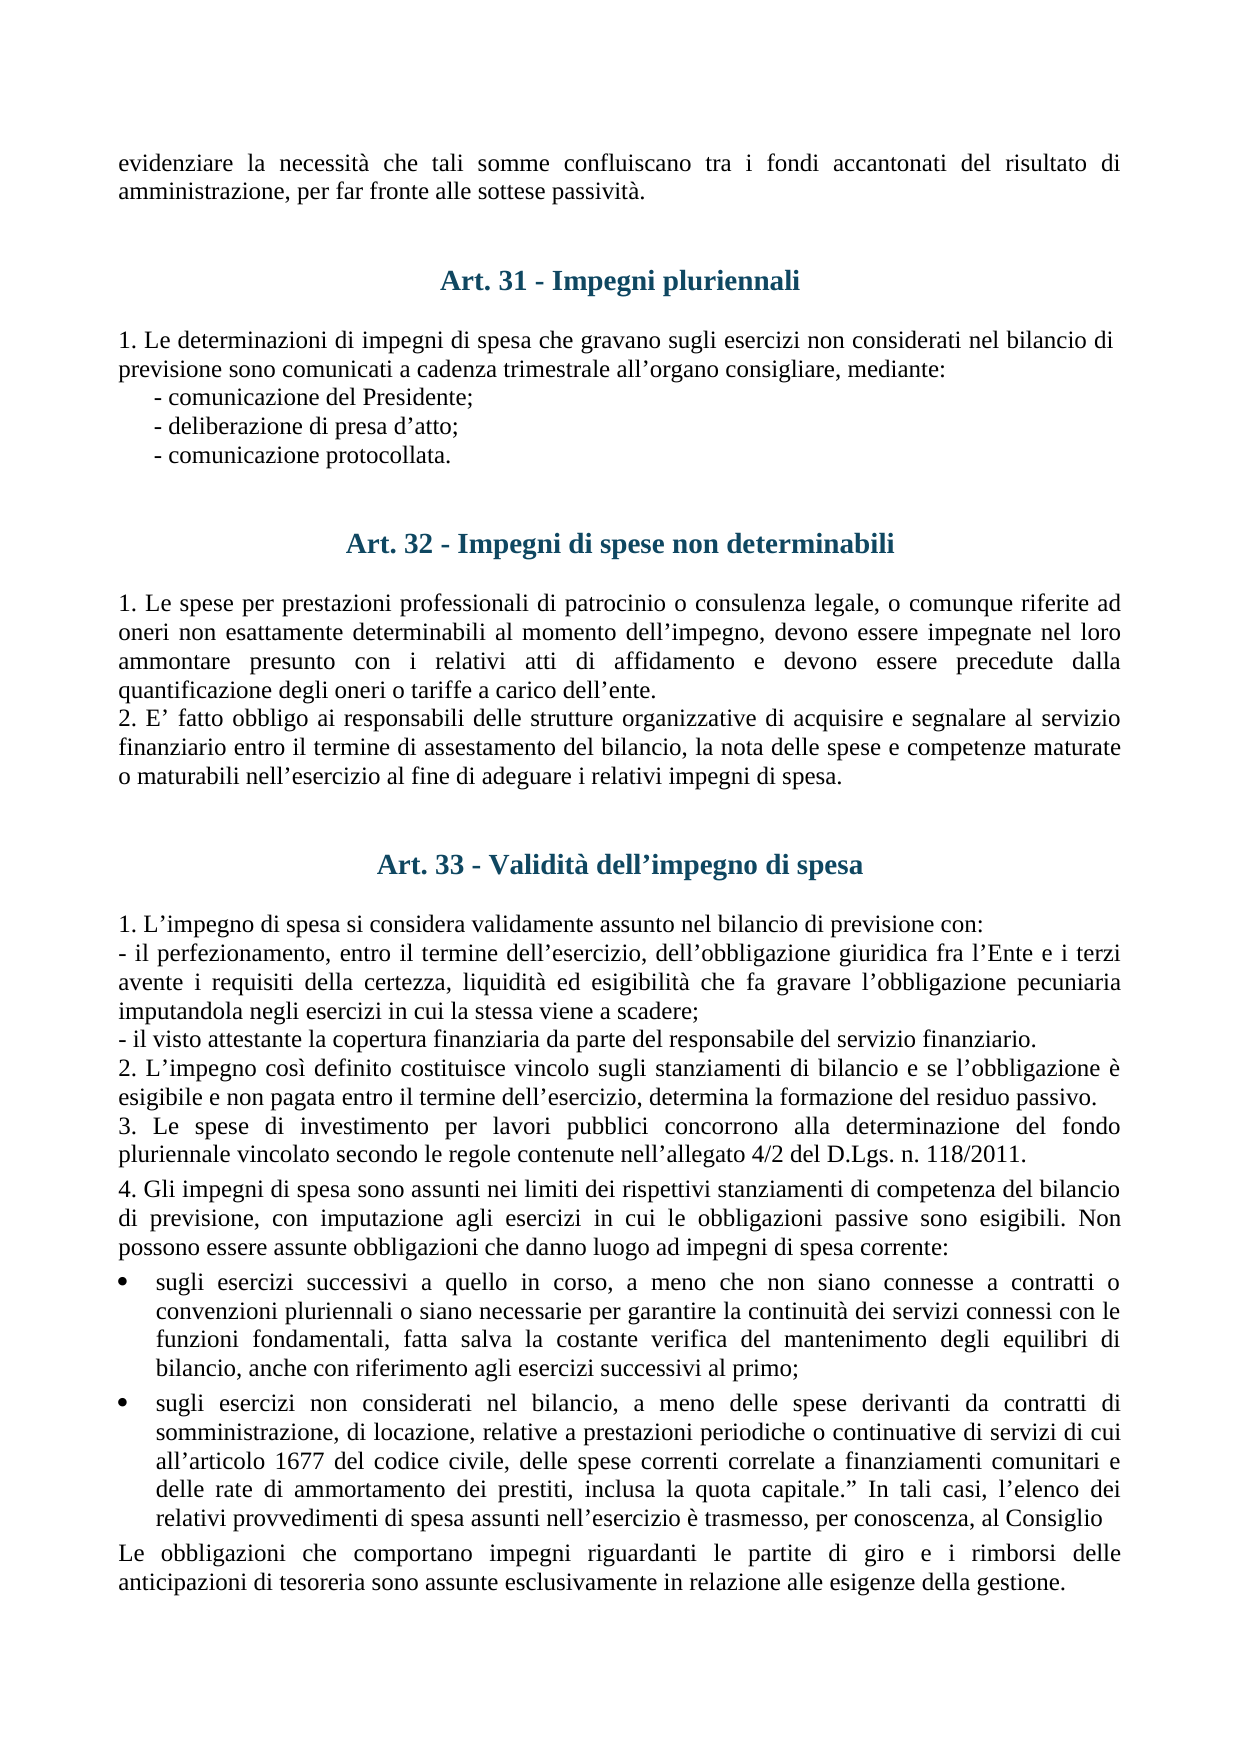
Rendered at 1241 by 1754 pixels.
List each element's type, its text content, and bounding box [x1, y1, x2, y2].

text Le obbligazioni che comportano impegni riguardanti le partite di giro e i rimborsi delle anticipazioni di tesoreria sono assunte esclusivamente in relazione alle esigenze della gestione. [118, 1538, 1122, 1596]
text Art. 33 - Validità dell’impegno di spesa [118, 847, 1122, 881]
text 1. Le spese per prestazioni professionali di patrocinio o consulenza legale, o comunque riferite ad oneri non esattamente determinabili al momento dell’impegno, devono essere impegnate nel loro ammontare presunto con i relativi atti di affidamento e devono essere precedute dalla quantificazione degli oneri o tariffe a carico dell’ente. [118, 588, 1122, 703]
list sugli esercizi successivi a quello in corso, a meno che non siano connesse a contratti o convenzioni pluriennali o siano necessarie per garantire la continuità dei servizi connessi con le funzioni fondamentali, fatta salva la costante verifica del mantenimento degli equilibri di bilancio, anche con riferimento agli esercizi successivi al primo; [118, 1267, 1122, 1382]
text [118, 148, 1122, 205]
text 2. L’impegno così definito costituisce vincolo sugli stanziamenti di bilancio e se l’obbligazione è esigibile e non pagata entro il termine dell’esercizio, determina la formazione del residuo passivo. [118, 1053, 1122, 1111]
text - il perfezionamento, entro il termine dell’esercizio, dell’obbligazione giuridica fra l’Ente e i terzi avente i requisiti della certezza, liquidità ed esigibilità che fa gravare l’obbligazione pecuniaria imputandola negli esercizi in cui la stessa viene a scadere; [118, 938, 1122, 1024]
text - il visto attestante la copertura finanziaria da parte del responsabile del servizio finanziario. [118, 1024, 1122, 1053]
text - deliberazione di presa d’atto; [153, 411, 1114, 440]
text 1. L’impegno di spesa si considera validamente assunto nel bilancio di previsione con: [118, 909, 1122, 938]
text 3. Le spese di investimento per lavori pubblici concorrono alla determinazione del fondo pluriennale vincolato secondo le regole contenute nell’allegato 4/2 del D.Lgs. n. 118/2011. [118, 1111, 1122, 1168]
text 1. Le determinazioni di impegni di spesa che gravano sugli esercizi non considerati nel bilancio di previsione sono comunicati a cadenza trimestrale all’organo consigliare, mediante: [118, 325, 1114, 382]
list 4. Gli impegni di spesa sono assunti nei limiti dei rispettivi stanziamenti di competenza del bilancio di previsione, con imputazione agli esercizi in cui le obbligazioni passive sono esigibili. Non possono essere assunte obbligazioni che danno luogo ad impegni di spesa corrente: [118, 1174, 1122, 1261]
text 2. E’ fatto obbligo ai responsabili delle strutture organizzative di acquisire e segnalare al servizio finanziario entro il termine di assestamento del bilancio, la nota delle spese e competenze maturate o maturabili nell’esercizio al fine di adeguare i relativi impegni di spesa. [118, 703, 1122, 790]
list sugli esercizi non considerati nel bilancio, a meno delle spese derivanti da contratti di somministrazione, di locazione, relative a prestazioni periodiche o continuative di servizi di cui all’articolo 1677 del codice civile, delle spese correnti correlate a finanziamenti comunitari e delle rate di ammortamento dei prestiti, inclusa la quota capitale.” In tali casi, l’elenco dei relativi provvedimenti di spesa assunti nell’esercizio è trasmesso, per conoscenza, al Consiglio [118, 1388, 1122, 1532]
text Art. 32 - Impegni di spese non determinabili [118, 526, 1122, 560]
text Art. 31 - Impegni pluriennali [118, 263, 1122, 296]
text - comunicazione protocollata. [153, 440, 1114, 469]
text - comunicazione del Presidente; [153, 382, 1114, 411]
